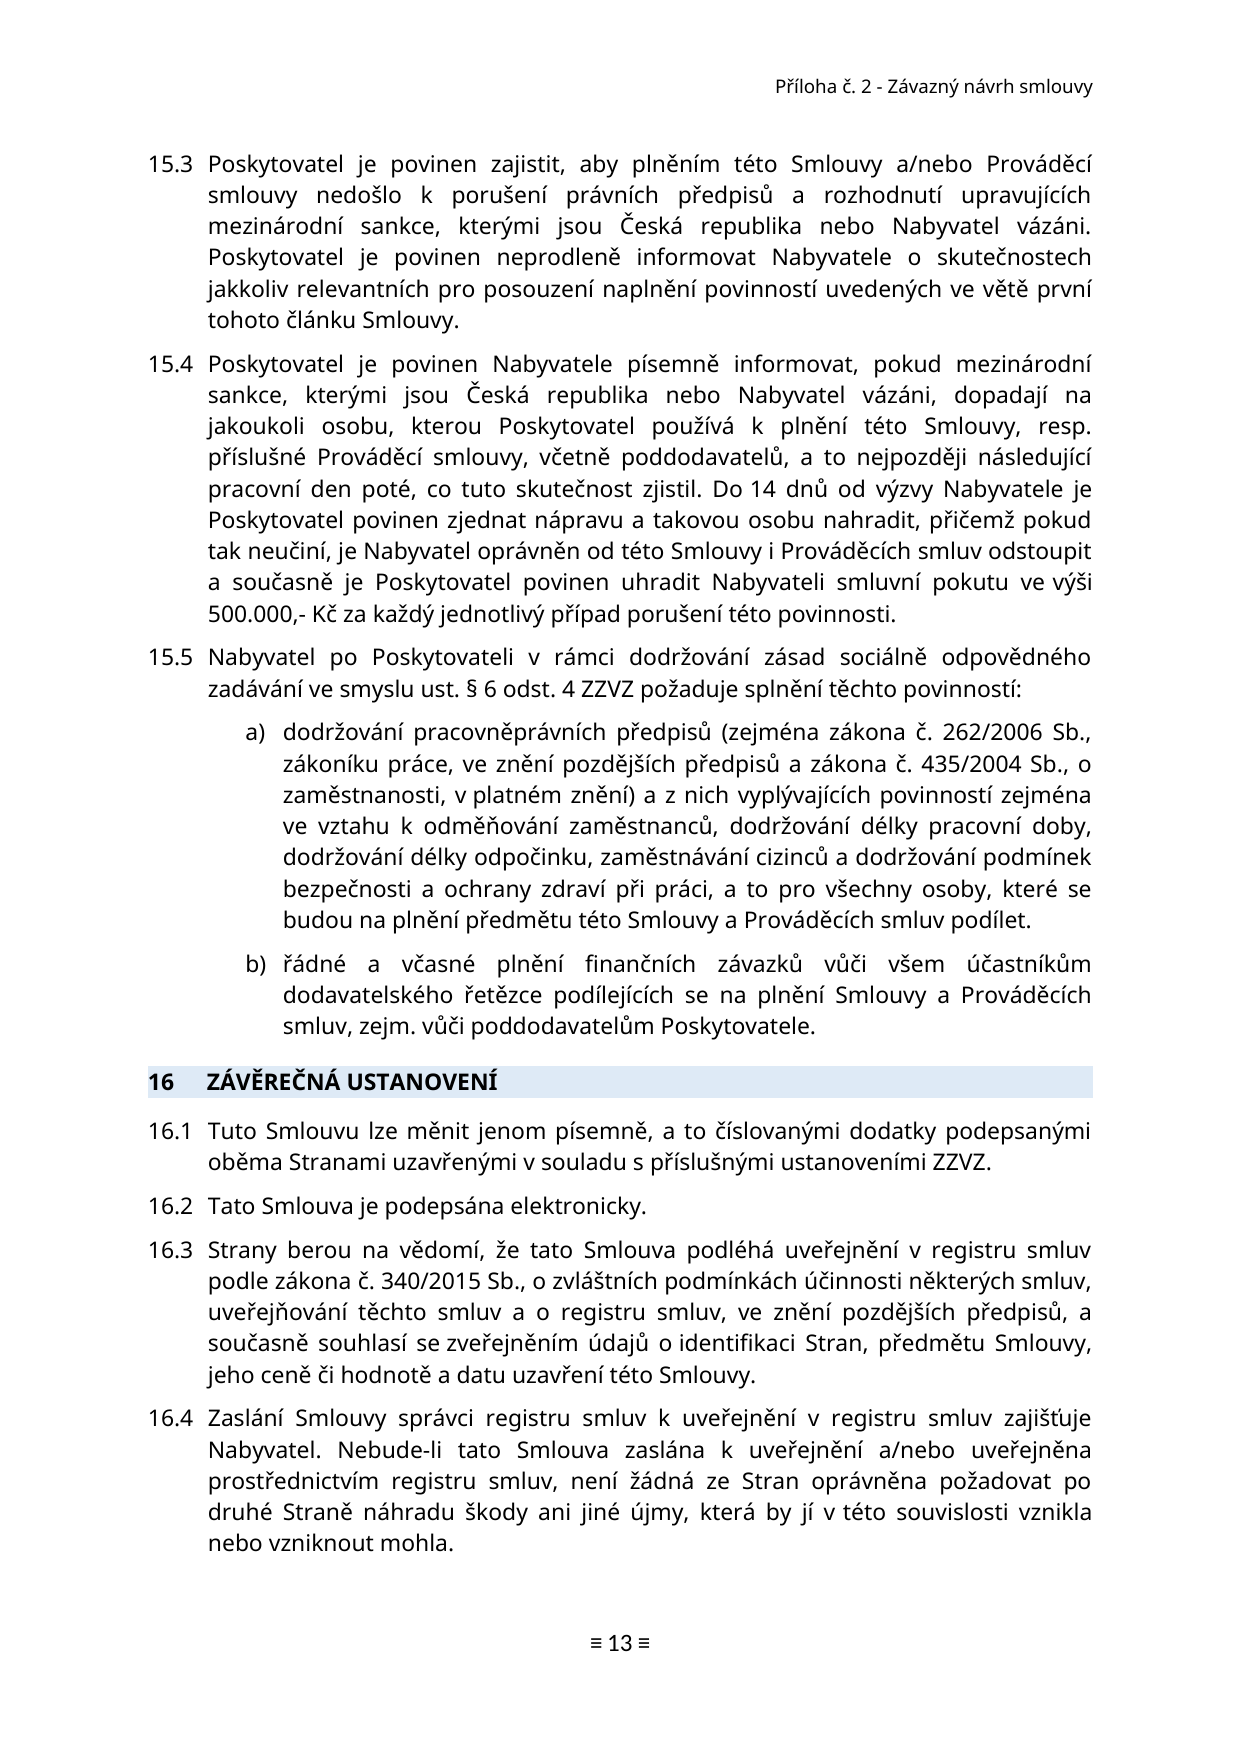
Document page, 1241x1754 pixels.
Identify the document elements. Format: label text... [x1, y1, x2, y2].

subtitle dodržování pracovněprávních předpisů (zejména zákona č. 262/2006 Sb., zákoníku práce, ve znění pozdějších předpisů a zákona č. 435/2004 Sb., o zaměstnanosti, v platném znění) a z nich vyplývajících povinností zejména ve vztahu k odměňování zaměstnanců, dodržování délky pracovní doby, dodržování délky odpočinku, zaměstnávání cizinců a dodržování podmínek bezpečnosti a ochrany zdraví při práci, a to pro všechny osoby, které se budou na plnění předmětu této Smlouvy a Prováděcích smluv podílet. [245, 716, 1093, 935]
subtitle Poskytovatel je povinen zajistit, aby plněním této Smlouvy a/nebo Prováděcí smlouvy nedošlo k porušení právních předpisů a rozhodnutí upravujících mezinárodní sankce, kterými jsou Česká republika nebo Nabyvatel vázáni. Poskytovatel je povinen neprodleně informovat Nabyvatele o skutečnostech jakkoliv relevantních pro posouzení naplnění povinností uvedených ve větě první tohoto článku Smlouvy. [148, 148, 1093, 335]
subtitle Tuto Smlouvu lze měnit jenom písemně, a to číslovanými dodatky podepsanými oběma Stranami uzavřenými v souladu s příslušnými ustanoveními ZZVZ. [148, 1115, 1093, 1177]
subtitle Zaslání Smlouvy správci registru smluv k uveřejnění v registru smluv zajišťuje Nabyvatel. Nebude-li tato Smlouva zaslána k uveřejnění a/nebo uveřejněna prostřednictvím registru smluv, není žádná ze Stran oprávněna požadovat po druhé Straně náhradu škody ani jiné újmy, která by jí v této souvislosti vznikla nebo vzniknout mohla. [148, 1402, 1093, 1558]
subtitle Závěrečná ustanovení [148, 1066, 1093, 1098]
subtitle Nabyvatel po Poskytovateli v rámci dodržování zásad sociálně odpovědného zadávání ve smyslu ust. § 6 odst. 4 ZZVZ požaduje splnění těchto povinností: [148, 641, 1093, 704]
subtitle řádné a včasné plnění finančních závazků vůči všem účastníkům dodavatelského řetězce podílejících se na plnění Smlouvy a Prováděcích smluv, zejm. vůči poddodavatelům Poskytovatele. [245, 948, 1093, 1041]
subtitle Strany berou na vědomí, že tato Smlouva podléhá uveřejnění v registru smluv podle zákona č. 340/2015 Sb., o zvláštních podmínkách účinnosti některých smluv, uveřejňování těchto smluv a o registru smluv, ve znění pozdějších předpisů, a současně souhlasí se zveřejněním údajů o identifikaci Stran, předmětu Smlouvy, jeho ceně či hodnotě a datu uzavření této Smlouvy. [148, 1233, 1093, 1390]
subtitle Poskytovatel je povinen Nabyvatele písemně informovat, pokud mezinárodní sankce, kterými jsou Česká republika nebo Nabyvatel vázáni, dopadají na jakoukoli osobu, kterou Poskytovatel používá k plnění této Smlouvy, resp. příslušné Prováděcí smlouvy, včetně poddodavatelů, a to nejpozději následující pracovní den poté, co tuto skutečnost zjistil. Do 14 dnů od výzvy Nabyvatele je Poskytovatel povinen zjednat nápravu a takovou osobu nahradit, přičemž pokud tak neučiní, je Nabyvatel oprávněn od této Smlouvy i Prováděcích smluv odstoupit a současně je Poskytovatel povinen uhradit Nabyvateli smluvní pokutu ve výši 500.000,- Kč za každý jednotlivý případ porušení této povinnosti. [148, 348, 1093, 629]
subtitle Tato Smlouva je podepsána elektronicky. [148, 1190, 1093, 1221]
